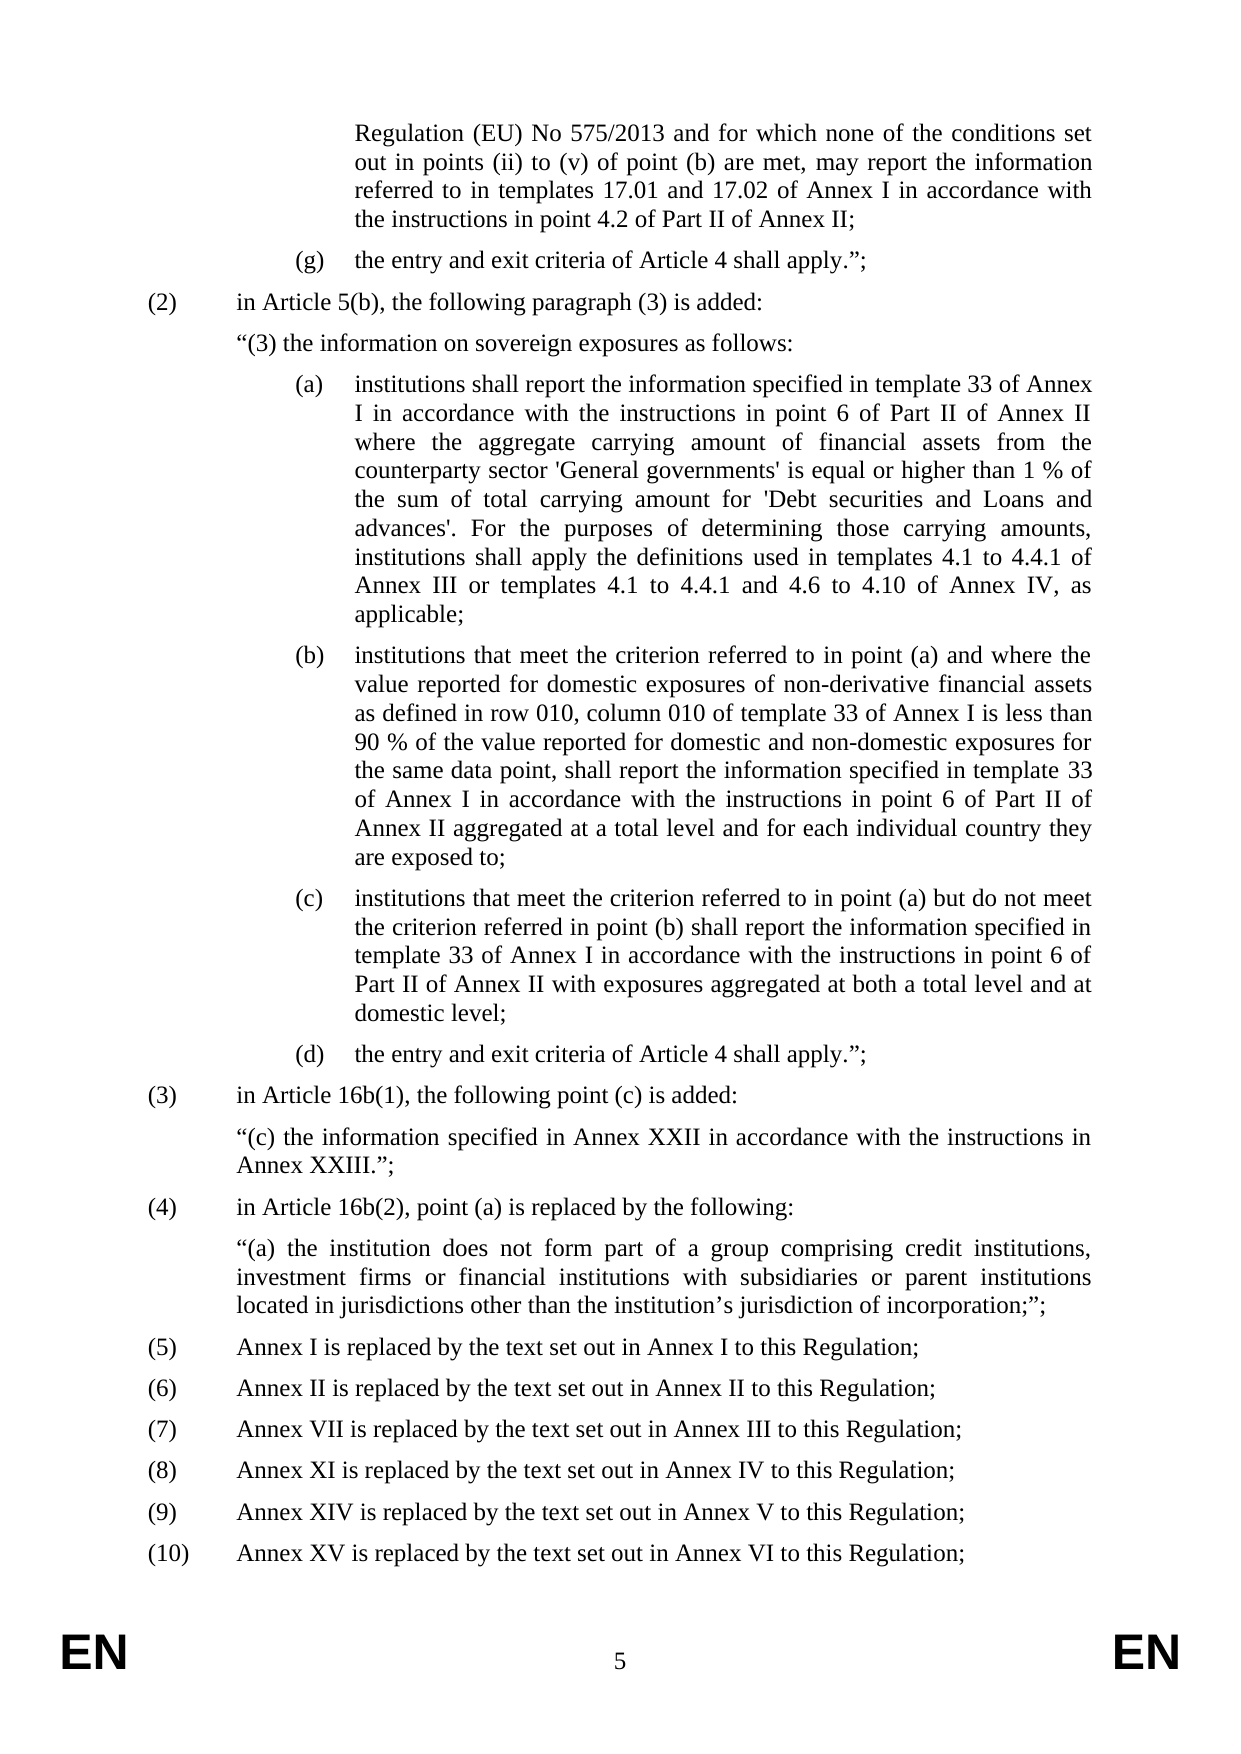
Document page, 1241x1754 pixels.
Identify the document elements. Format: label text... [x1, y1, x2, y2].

text (6) Annex II is replaced by the text set out in Annex II to this Regulation; [148, 1373, 1093, 1402]
text (g) the entry and exit criteria of Article 4 shall apply.”; [295, 246, 1093, 274]
text (8) Annex XI is replaced by the text set out in Annex IV to this Regulation; [148, 1456, 1093, 1484]
text (3) in Article 16b(1), the following point (c) is added: [148, 1081, 1093, 1109]
text (5) Annex I is replaced by the text set out in Annex I to this Regulation; [148, 1332, 1093, 1361]
text (d) the entry and exit criteria of Article 4 shall apply.”; [295, 1039, 1093, 1068]
text (4) in Article 16b(2), point (a) is replaced by the following: [148, 1192, 1093, 1221]
text (9) Annex XIV is replaced by the text set out in Annex V to this Regulation; [148, 1497, 1093, 1526]
text (2) in Article 5(b), the following paragraph (3) is added: [148, 287, 1093, 316]
text (a) institutions shall report the information specified in template 33 of Annex I in accordance with the instructions in point 6 of Part II of Annex II where the aggregate carrying amount of financial assets from the counterparty sector 'General governments' is equal or higher than 1 % of the sum of total carrying amount for 'Debt securities and Loans and advances'. For the purposes of determining those carrying amounts, institutions shall apply the definitions used in templates 4.1 to 4.4.1 of Annex III or templates 4.1 to 4.4.1 and 4.6 to 4.10 of Annex IV, as applicable; [295, 369, 1093, 628]
text (7) Annex VII is replaced by the text set out in Annex III to this Regulation; [148, 1414, 1093, 1443]
text (b) institutions that meet the criterion referred to in point (a) and where the value reported for domestic exposures of non-derivative financial assets as defined in row 010, column 010 of template 33 of Annex I is less than 90 % of the value reported for domestic and non-domestic exposures for the same data point, shall report the information specified in template 33 of Annex I in accordance with the instructions in point 6 of Part II of Annex II aggregated at a total level and for each individual country they are exposed to; [295, 641, 1093, 871]
text (c) institutions that meet the criterion referred to in point (a) but do not meet the criterion referred in point (b) shall report the information specified in template 33 of Annex I in accordance with the instructions in point 6 of Part II of Annex II with exposures aggregated at both a total level and at domestic level; [295, 883, 1093, 1027]
text “(a) the institution does not form part of a group comprising credit institutions, investment firms or financial institutions with subsidiaries or parent institutions located in jurisdictions other than the institution’s jurisdiction of incorporation;”; [236, 1233, 1093, 1319]
text (10) Annex XV is replaced by the text set out in Annex VI to this Regulation; [148, 1538, 1093, 1567]
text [295, 118, 1093, 233]
text “(3) the information on sovereign exposures as follows: [236, 328, 1093, 357]
text “(c) the information specified in Annex XXII in accordance with the instructions in Annex XXIII.”; [236, 1122, 1093, 1179]
